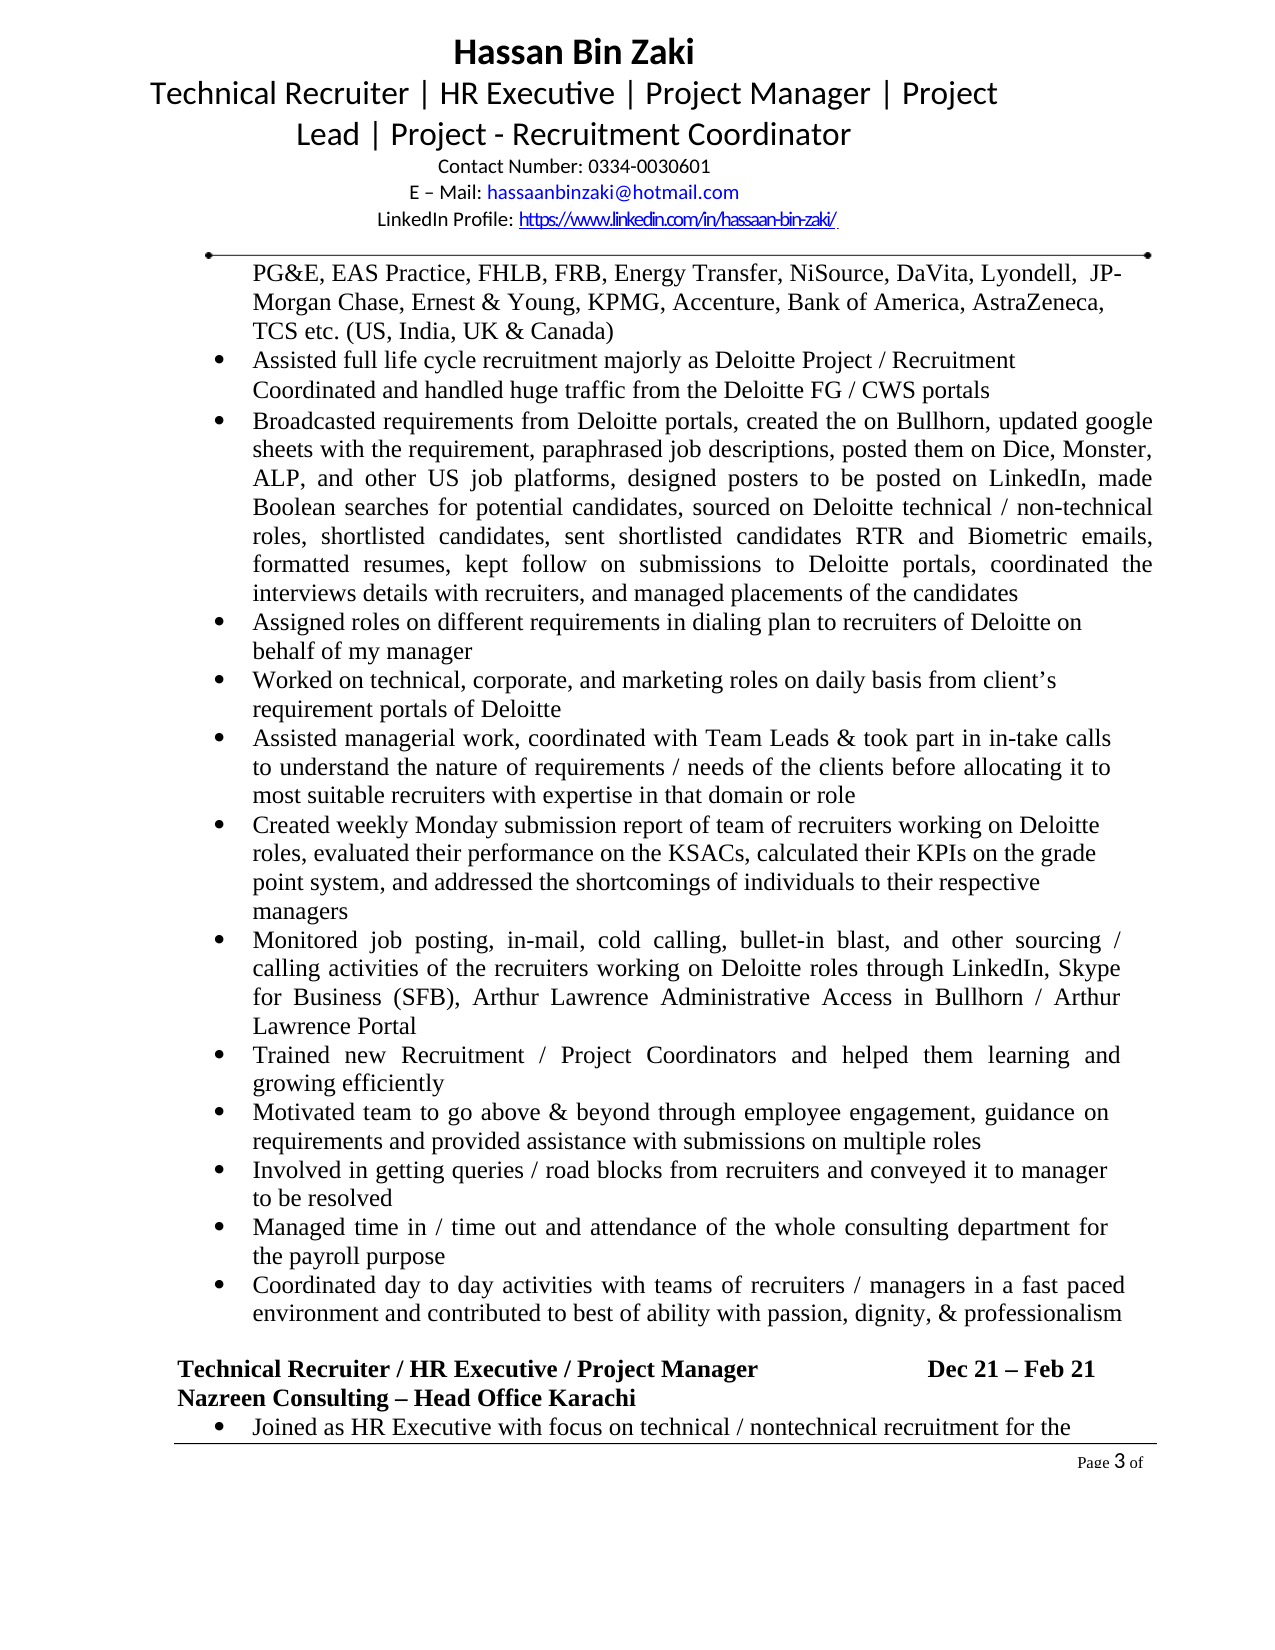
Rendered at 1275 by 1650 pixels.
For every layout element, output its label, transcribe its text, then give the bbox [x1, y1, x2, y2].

subtitle Technical Recruiter / HR Executive / Project Manager Dec 21 – Feb 21 [177, 1354, 1164, 1383]
list Created weekly Monday submission report of team of recruiters working on Deloitte roles, evaluated their performance on the KSACs, calculated their KPIs on the grade point system, and addressed the shortcomings of individuals to their respective managers [215, 810, 1141, 925]
list Involved in getting queries / road blocks from recruiters and conveyed it to manager to be resolved [215, 1155, 1109, 1212]
list Motivated team to go above & beyond through employee engagement, guidance on requirements and provided assistance with submissions on multiple roles [215, 1097, 1109, 1155]
text Nazreen Consulting – Head Office Karachi [177, 1383, 1164, 1412]
list Coordinated day to day activities with teams of recruiters / managers in a fast paced environment and contributed to best of ability with passion, dignity, & professionalism [215, 1270, 1127, 1327]
list Worked on technical, corporate, and marketing roles on daily basis from client’s requirement portals of Deloitte [215, 666, 1101, 723]
list Assisted full life cycle recruitment majorly as Deloitte Project / Recruitment Coordinated and handled huge traffic from the Deloitte FG / CWS portals [215, 345, 1090, 404]
list Monitored job posting, in-mail, cold calling, bullet-in blast, and other sourcing / calling activities of the recruiters working on Deloitte roles through LinkedIn, Skype for Business (SFB), Arthur Lawrence Administrative Access in Bullhorn / Arthur Lawrence Portal [215, 925, 1121, 1040]
list Broadcasted requirements from Deloitte portals, created the on Bullhorn, updated google sheets with the requirement, paraphrased job descriptions, posted them on Dice, Monster, ALP, and other US job platforms, designed posters to be posted on LinkedIn, made Boolean searches for potential candidates, sourced on Deloitte technical / non-technical roles, shortlisted candidates, sent shortlisted candidates RTR and Biometric emails, formatted resumes, kept follow on submissions to Deloitte portals, coordinated the interviews details with recruiters, and managed placements of the candidates [215, 406, 1154, 607]
list Joined as HR Executive with focus on technical / nontechnical recruitment for the software house and ecommerce business [215, 1412, 1077, 1441]
picture [205, 252, 1152, 259]
list Assisted managerial work, coordinated with Team Leads & took part in in-take calls to understand the nature of requirements / needs of the clients before allocating it to most suitable recruiters with expertise in that domain or role [215, 723, 1112, 809]
list Managed time in / time out and attendance of the whole consulting department for the payroll purpose [215, 1212, 1109, 1270]
list Trained new Recruitment / Project Coordinators and helped them learning and growing efficiently [215, 1040, 1121, 1097]
list Assigned roles on different requirements in dialing plan to recruiters of Deloitte on behalf of my manager [215, 607, 1101, 665]
